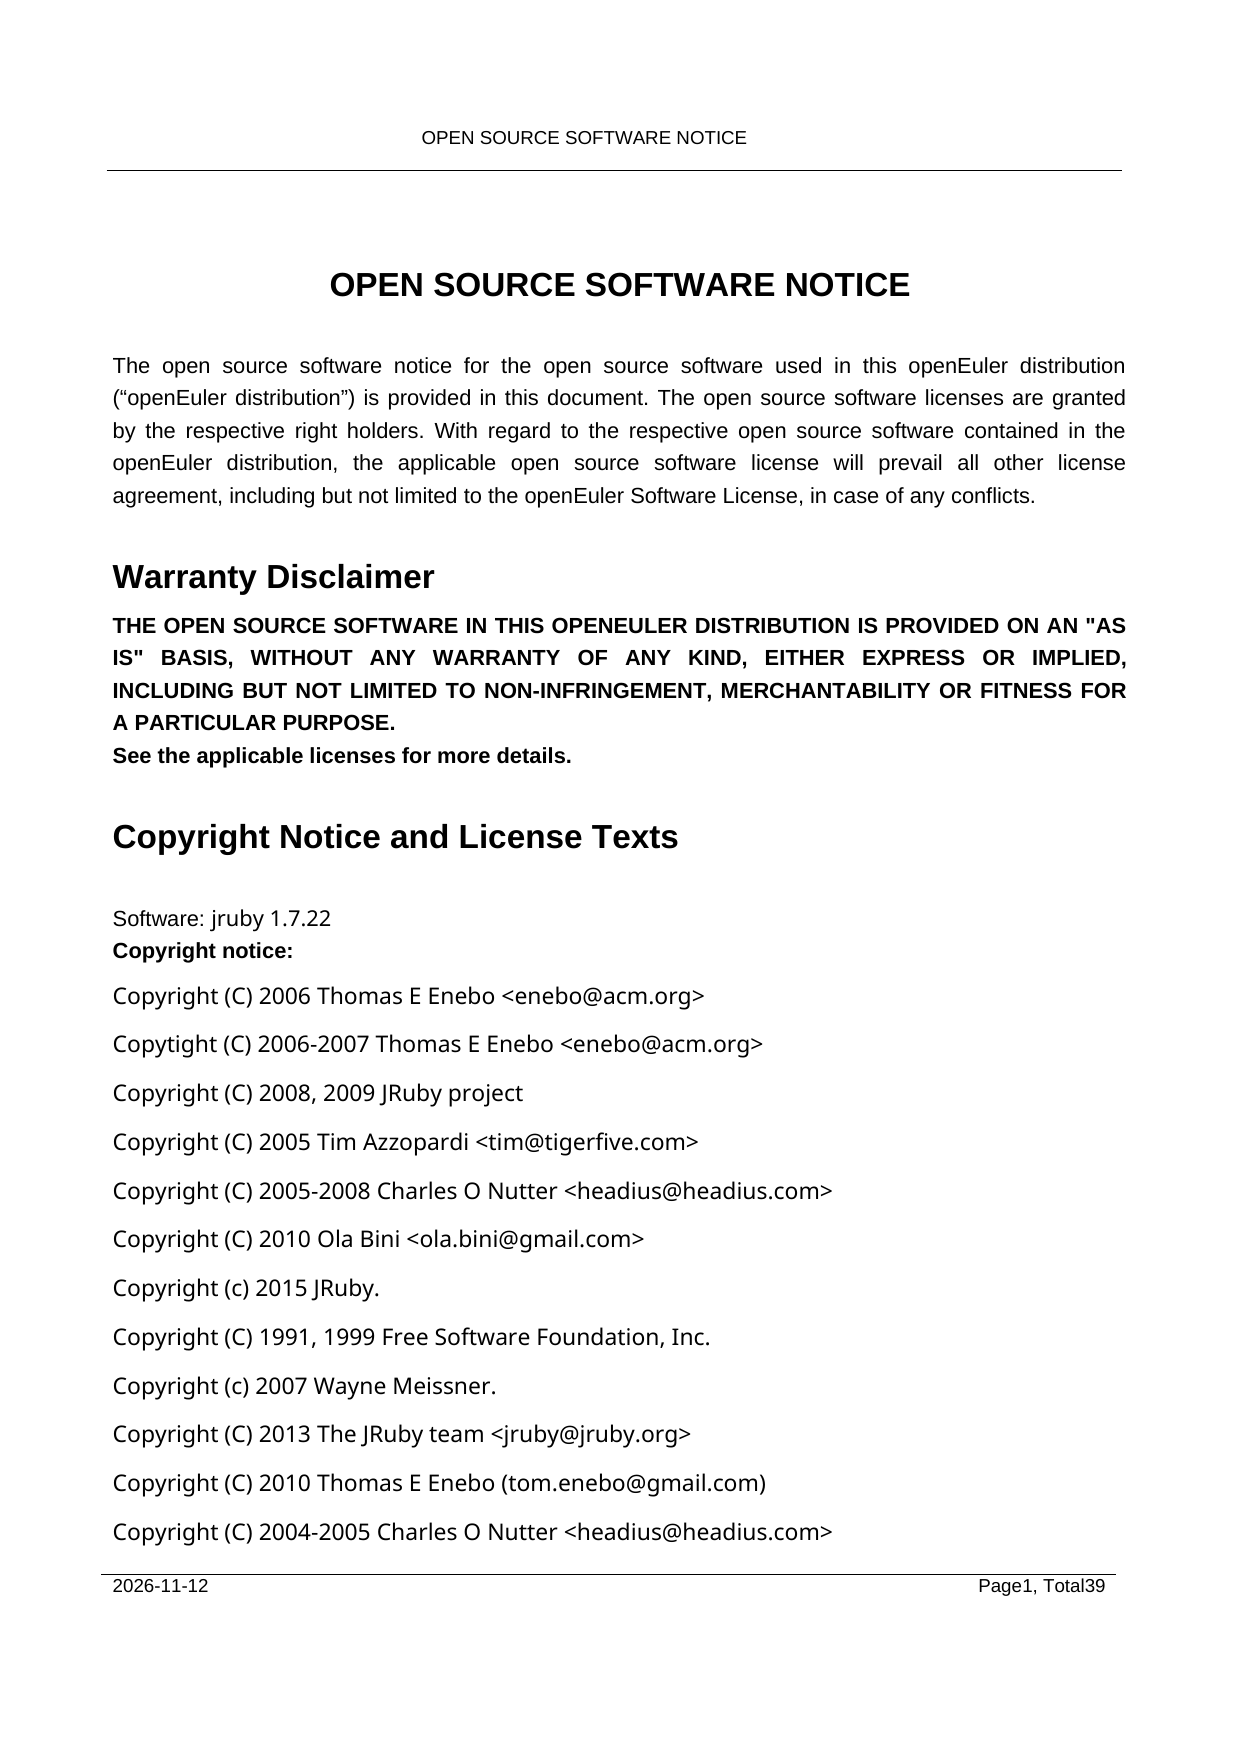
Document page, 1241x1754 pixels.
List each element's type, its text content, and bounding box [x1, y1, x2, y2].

text Warranty Disclaimer [112, 544, 1128, 609]
text THE OPEN SOURCE SOFTWARE IN THIS OPENEULER DISTRIBUTION IS PROVIDED ON AN "AS IS" BASIS, WITHOUT ANY WARRANTY OF ANY KIND, EITHER EXPRESS OR IMPLIED, INCLUDING BUT NOT LIMITED TO NON-INFRINGEMENT, MERCHANTABILITY OR FITNESS FOR A PARTICULAR PURPOSE. See the applicable licenses for more details. [112, 609, 1128, 771]
text Copyright Notice and License Texts [112, 804, 1128, 869]
text Copyright notice: [112, 934, 1128, 966]
text The open source software notice for the open source software used in this openEuler distribution (“openEuler distribution”) is provided in this document. The open source software licenses are granted by the respective right holders. With regard to the respective open source software contained in the openEuler distribution, the applicable open source software license will prevail all other license agreement, including but not limited to the openEuler Software License, in case of any conflicts. [112, 349, 1128, 511]
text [112, 979, 1128, 1548]
text Software: jruby 1.7.22 [112, 901, 1128, 934]
text OPEN SOURCE SOFTWARE NOTICE [112, 251, 1128, 316]
